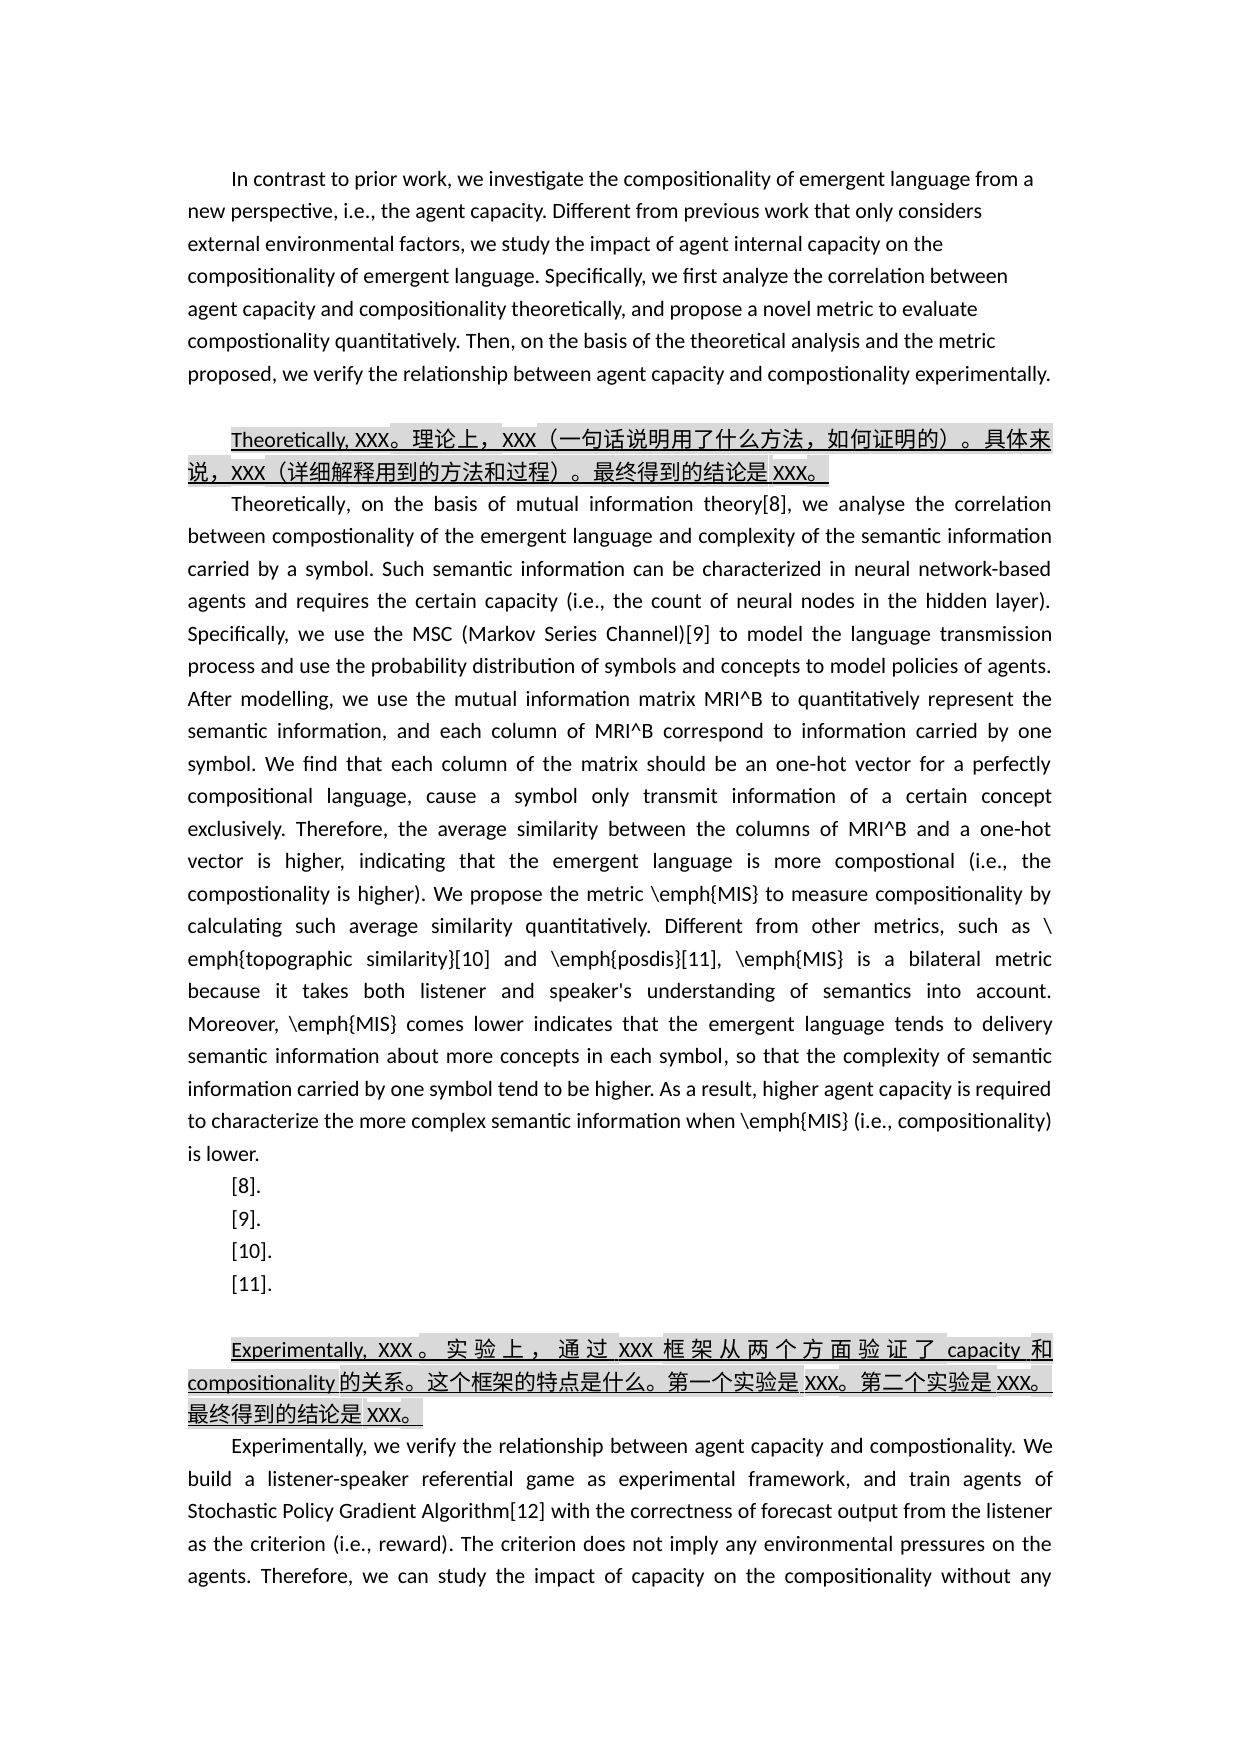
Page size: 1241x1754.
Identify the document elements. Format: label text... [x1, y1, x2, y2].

text [10]. [187, 1234, 1053, 1267]
text Theoretically, XXX。理论上，XXX（一句话说明用了什么方法，如何证明的）。具体来说，XXX（详细解释用到的方法和过程）。最终得到的结论是XXX。 [187, 422, 1053, 487]
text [187, 1429, 1053, 1592]
text Theoretically, on the basis of mutual information theory[8], we analyse the correlation between compostionality of the emergent language and complexity of the semantic information carried by a symbol. Such semantic information can be characterized in neural network-based agents and requires the certain capacity (i.e., the count of neural nodes in the hidden layer). Specifically, we use the MSC (Markov Series Channel)[9] to model the language transmission process and use the probability distribution of symbols and concepts to model policies of agents. After modelling, we use the mutual information matrix MRI^B to quantitatively represent the semantic information, and each column of MRI^B correspond to information carried by one symbol. We find that each column of the matrix should be an one-hot vector for a perfectly compositional language, cause a symbol only transmit information of a certain concept exclusively. Therefore, the average similarity between the columns of MRI^B and a one-hot vector is higher, indicating that the emergent language is more compostional (i.e., the compostionality is higher). We propose the metric \emph{MIS} to measure compositionality by calculating such average similarity quantitatively. Different from other metrics, such as \emph{topographic similarity}[10] and \emph{posdis}[11], \emph{MIS} is a bilateral metric because it takes both listener and speaker's understanding of semantics into account. Moreover, \emph{MIS} comes lower indicates that the emergent language tends to delivery semantic information about more concepts in each symbol, so that the complexity of semantic information carried by one symbol tend to be higher. As a result, higher agent capacity is required to characterize the more complex semantic information when \emph{MIS} (i.e., compositionality) is lower. [187, 487, 1053, 1169]
text Experimentally, XXX。实验上，通过XXX框架从两个方面验证了capacity和compositionality的关系。这个框架的特点是什么。第一个实验是XXX。第二个实验是XXX。最终得到的结论是XXX。 [187, 1393, 1053, 1429]
text Experimentally, XXX。实验上，通过XXX框架从两个方面验证了capacity和compositionality的关系。这个框架的特点是什么。第一个实验是XXX。第二个实验是XXX。最终得到的结论是XXX。 [187, 1332, 1053, 1392]
text [8]. [187, 1169, 1053, 1202]
text [9]. [187, 1202, 1053, 1234]
text [11]. [187, 1267, 1053, 1299]
text In contrast to prior work, we investigate the compositionality of emergent language from a new perspective, i.e., the agent capacity. Different from previous work that only considers external environmental factors, we study the impact of agent internal capacity on the compositionality of emergent language. Specifically, we first analyze the correlation between agent capacity and compositionality theoretically, and propose a novel metric to evaluate compostionality quantitatively. Then, on the basis of the theoretical analysis and the metric proposed, we verify the relationship between agent capacity and compostionality experimentally. [187, 162, 1053, 389]
